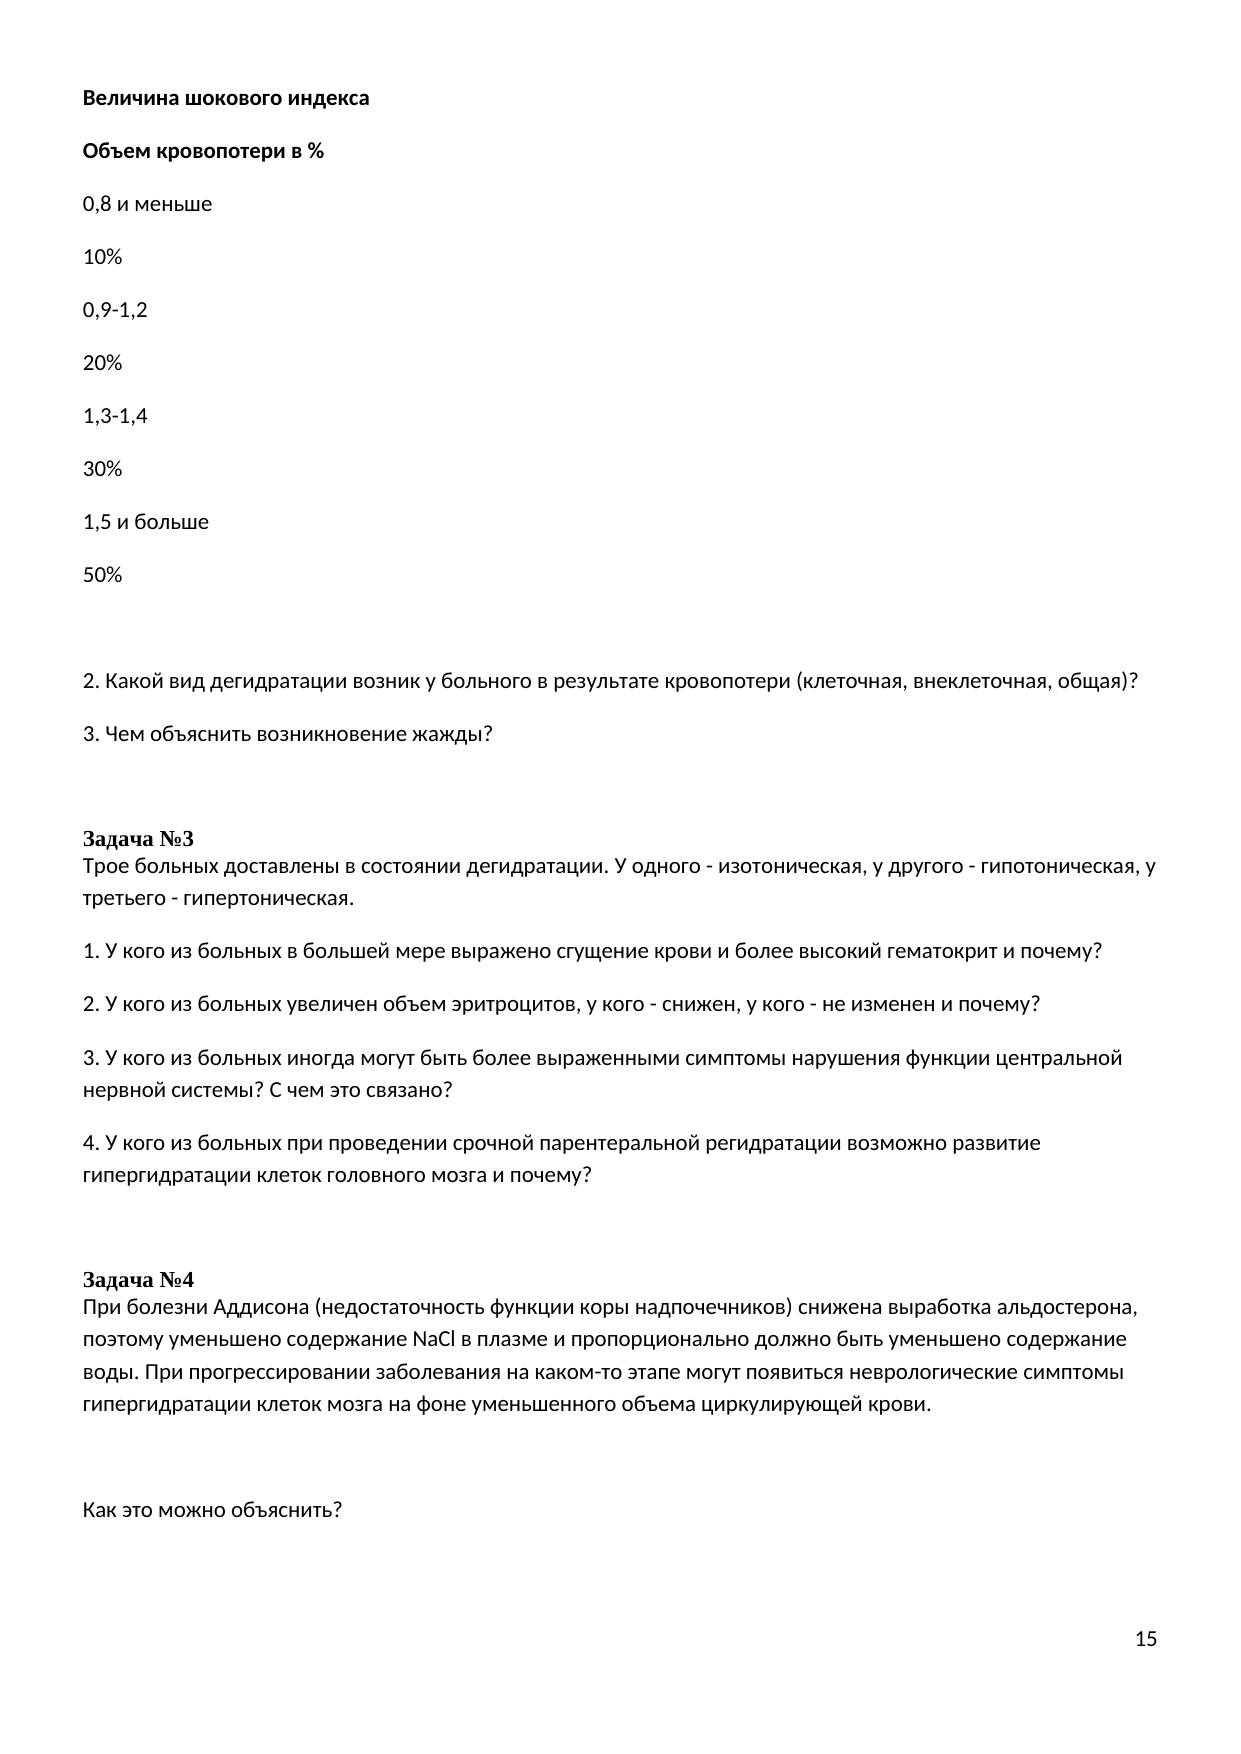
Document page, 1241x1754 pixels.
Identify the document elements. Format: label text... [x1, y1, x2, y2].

subtitle Задача №4 [83, 1266, 1157, 1292]
subtitle Задача №3 [83, 825, 1157, 851]
